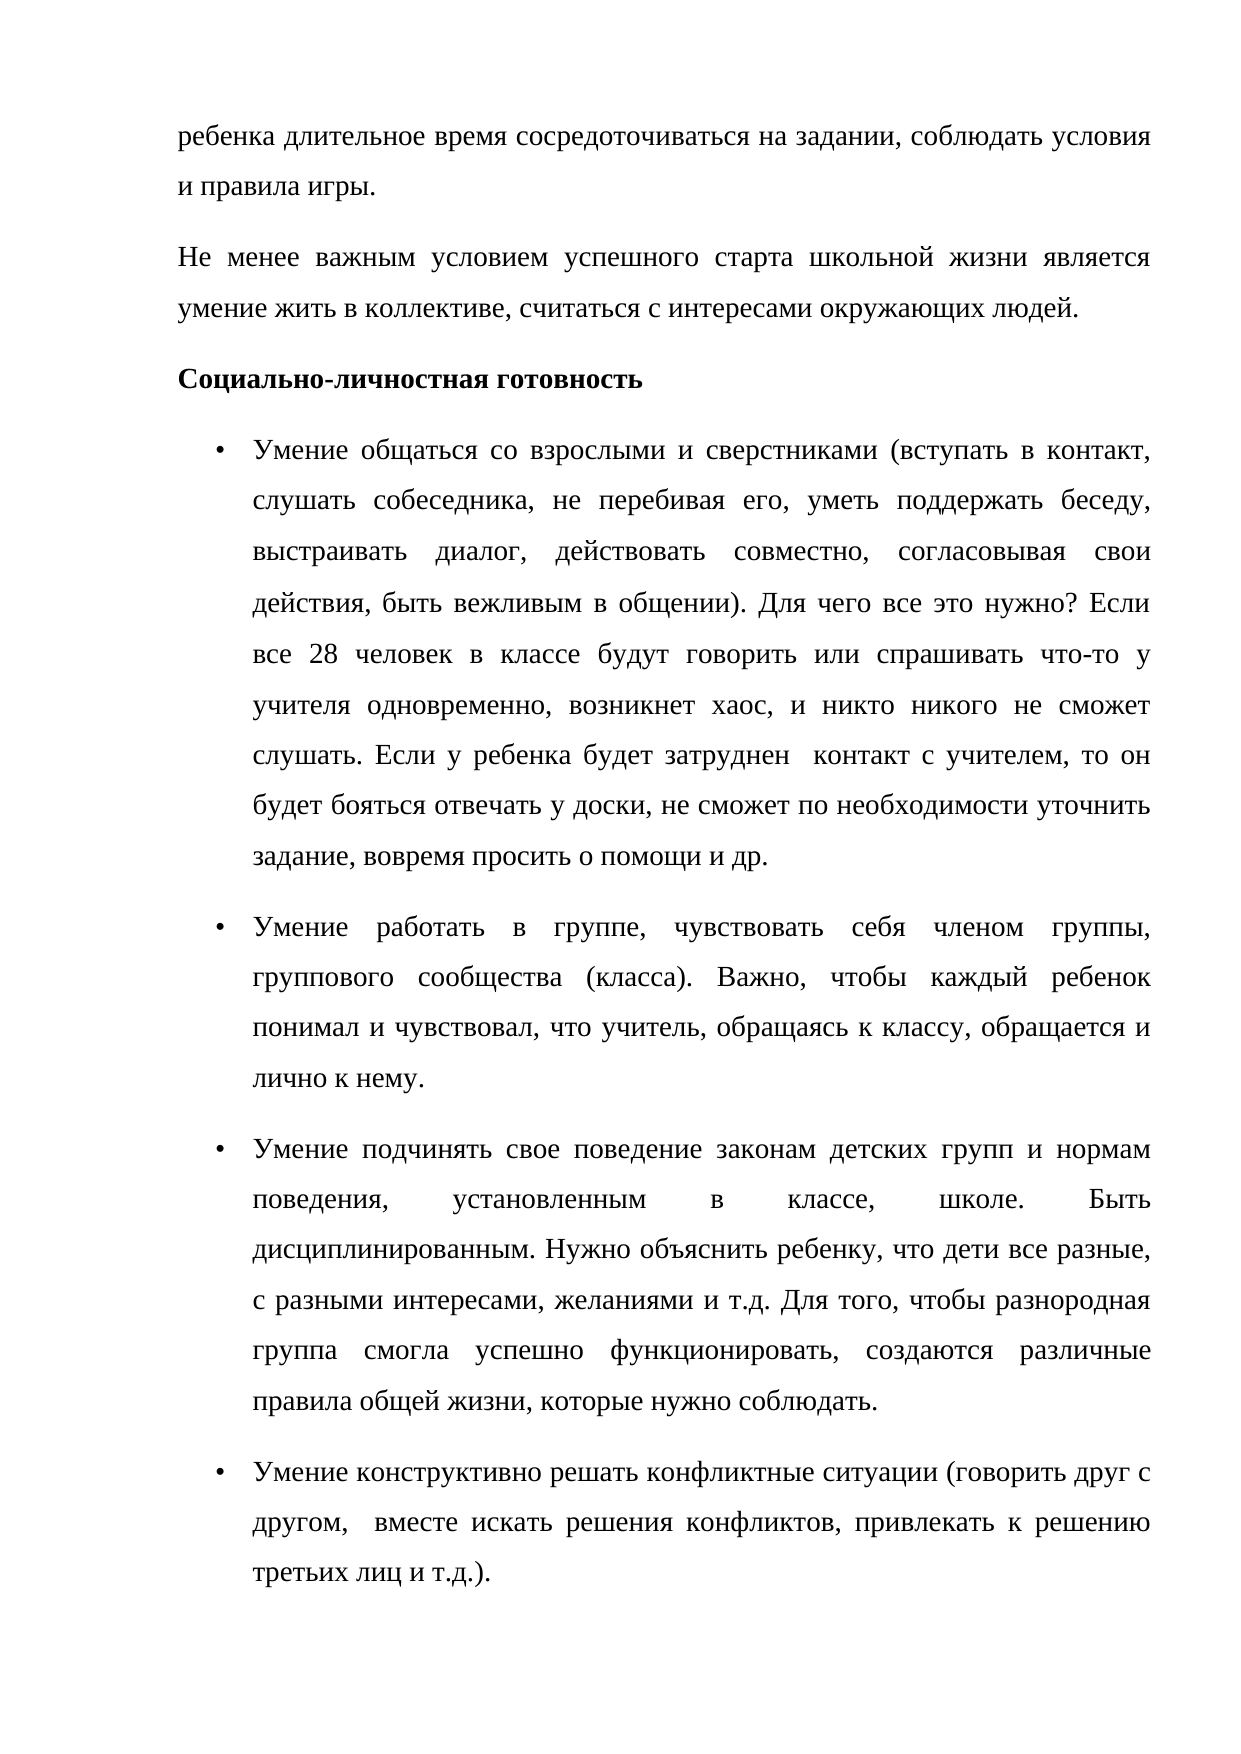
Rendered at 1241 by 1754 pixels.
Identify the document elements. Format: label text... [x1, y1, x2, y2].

list Умение подчинять свое поведение законам детских групп и нормам поведения, установленным в классе, школе. Быть дисциплинированным. Нужно объяснить ребенку, что дети все разные, с разными интересами, желаниями и т.д. Для того, чтобы разнородная группа смогла успешно функционировать, создаются различные правила общей жизни, которые нужно соблюдать. [215, 1131, 1152, 1416]
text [177, 118, 1152, 202]
text Социально-личностная готовность [177, 361, 1152, 394]
list Умение конструктивно решать конфликтные ситуации (говорить друг с другом, вместе искать решения конфликтов, привлекать к решению третьих лиц и т.д.). [215, 1454, 1152, 1588]
text Не менее важным условием успешного старта школьной жизни является умение жить в коллективе, считаться с интересами окружающих людей. [177, 239, 1152, 323]
list Умение общаться со взрослыми и сверстниками (вступать в контакт, слушать собеседника, не перебивая его, уметь поддержать беседу, выстраивать диалог, действовать совместно, согласовывая свои действия, быть вежливым в общении). Для чего все это нужно? Если все 28 человек в классе будут говорить или спрашивать что-то у учителя одновременно, возникнет хаос, и никто никого не сможет слушать. Если у ребенка будет затруднен контакт с учителем, то он будет бояться отвечать у доски, не сможет по необходимости уточнить задание, вовремя просить о помощи и др. [215, 432, 1152, 871]
list Умение работать в группе, чувствовать себя членом группы, группового сообщества (класса). Важно, чтобы каждый ребенок понимал и чувствовал, что учитель, обращаясь к классу, обращается и лично к нему. [215, 909, 1152, 1093]
